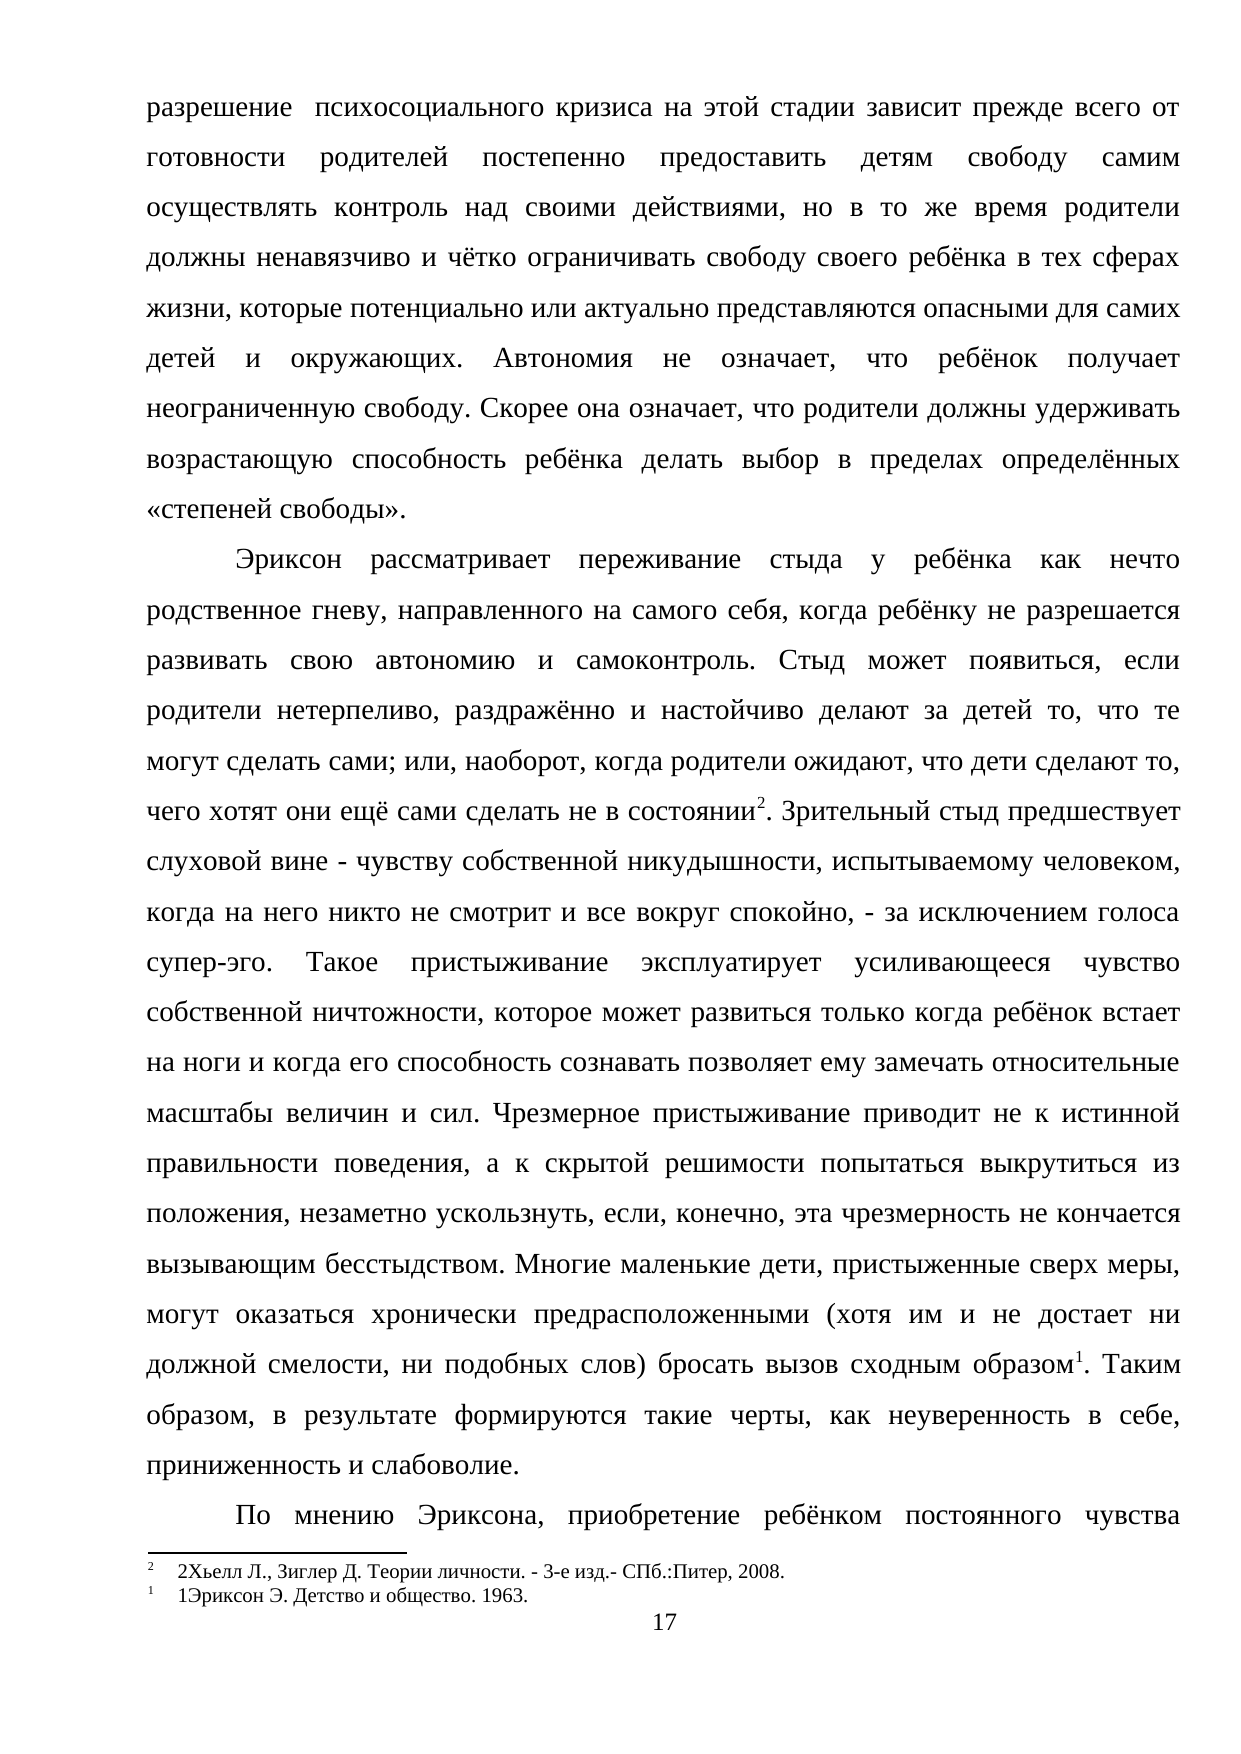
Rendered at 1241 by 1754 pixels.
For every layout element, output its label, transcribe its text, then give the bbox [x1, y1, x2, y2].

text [146, 1497, 1181, 1531]
text Эриксон рассматривает переживание стыда у ребёнка как нечто родственное гневу, направленного на самого себя, когда ребёнку не разрешается развивать свою автономию и самоконтроль. Стыд может появиться, если родители нетерпеливо, раздражённо и настойчиво делают за детей то, что те могут сделать сами; или, наоборот, когда родители ожидают, что дети сделают то, чего хотят они ещё сами сделать не в состоянии2. Зрительный стыд предшествует слуховой вине - чувству собственной никудышности, испытываемому человеком, когда на него никто не смотрит и все вокруг спокойно, - за исключением голоса супер-эго. Такое пристыживание эксплуатирует усиливающееся чувство собственной ничтожности, которое может развиться только когда ребёнок встает на ноги и когда его способность сознавать позволяет ему замечать относительные масштабы величин и сил. Чрезмерное пристыживание приводит не к истинной правильности поведения, а к скрытой решимости попытаться выкрутиться из положения, незаметно ускользнуть, если, конечно, эта чрезмерность не кончается вызывающим бесстыдством. Многие маленькие дети, пристыженные сверх меры, могут оказаться хронически предрасположенными (хотя им и не достает ни должной смелости, ни подобных слов) бросать вызов сходным образом1. Таким образом, в результате формируются такие черты, как неуверенность в себе, приниженность и слабоволие. [146, 541, 1181, 1481]
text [146, 89, 1181, 525]
